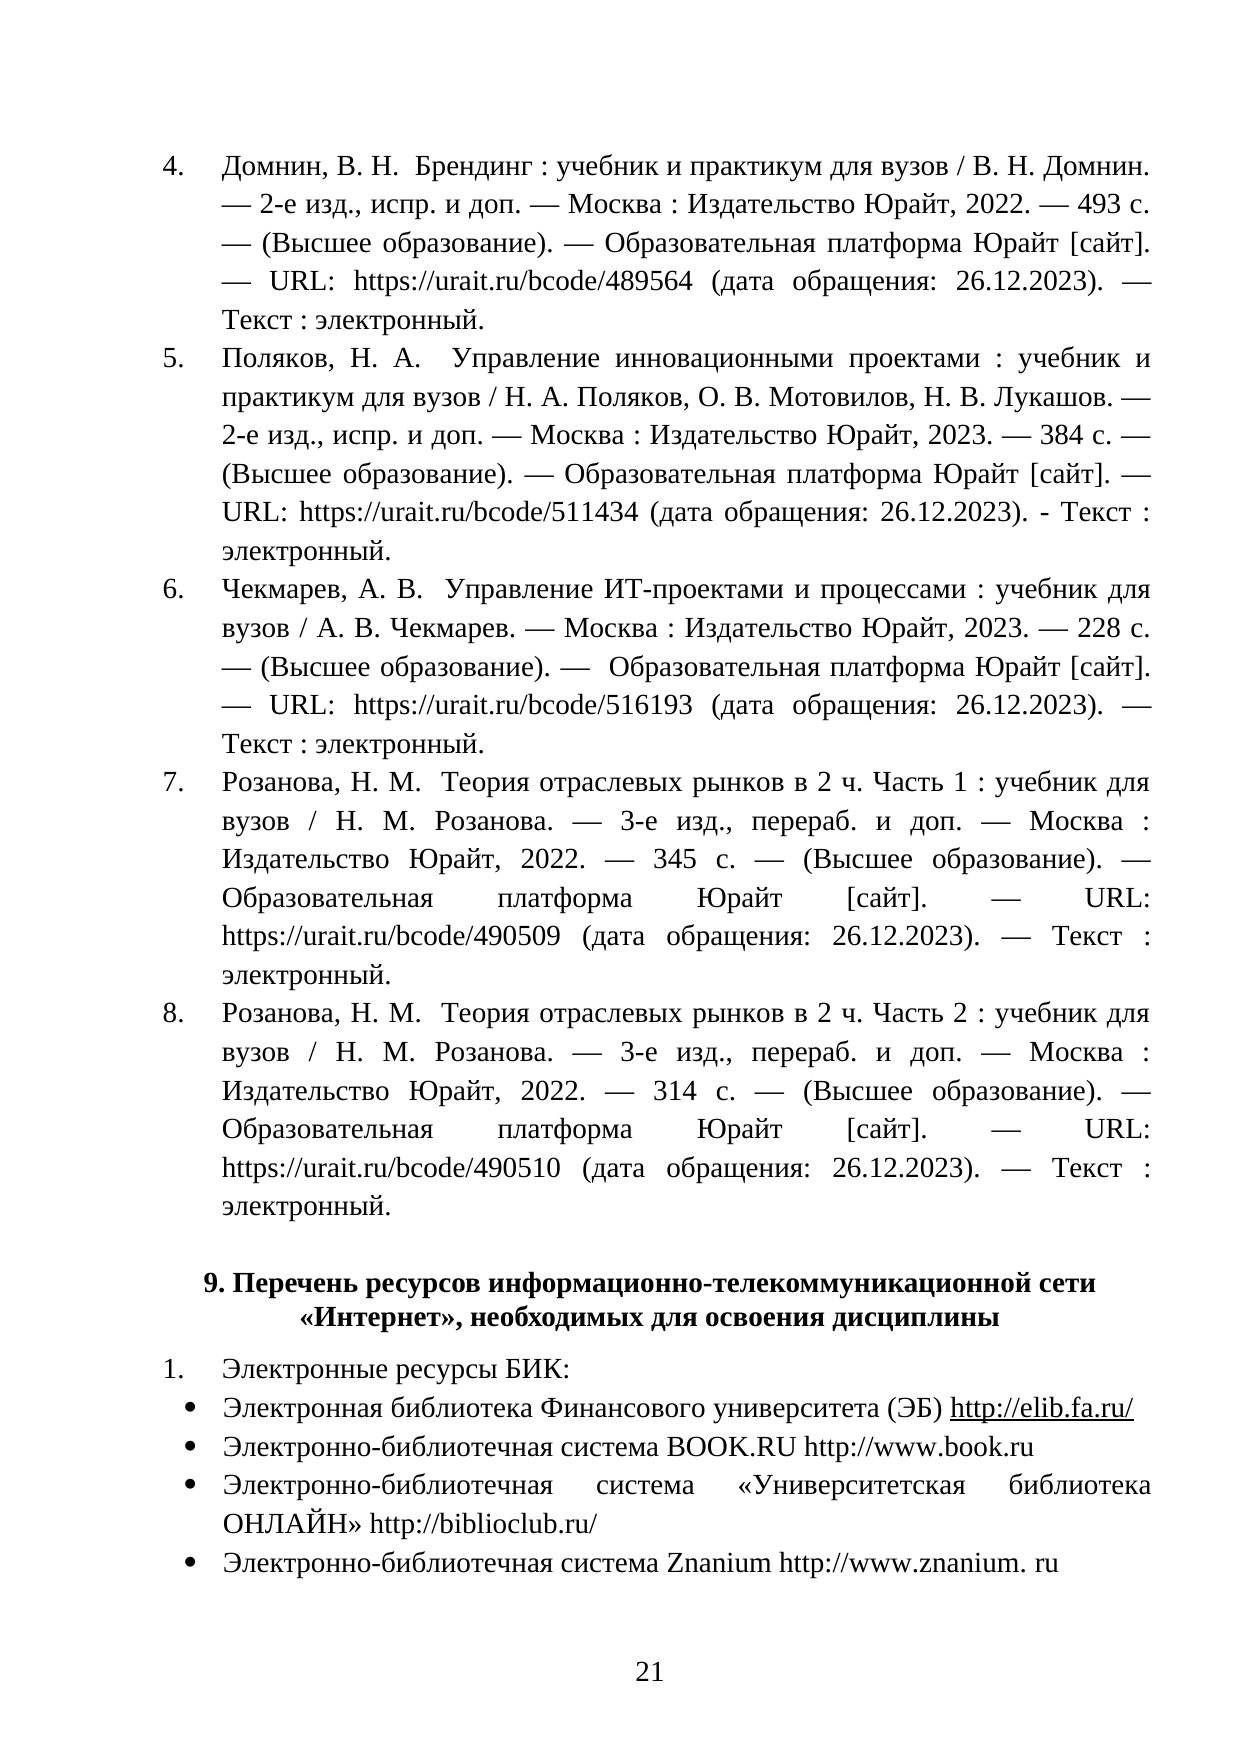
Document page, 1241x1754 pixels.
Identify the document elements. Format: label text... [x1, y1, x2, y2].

list Поляков, Н. А. Управление инновационными проектами : учебник и практикум для вузов / Н. А. Поляков, О. В. Мотовилов, Н. В. Лукашов. — 2-е изд., испр. и доп. — Москва : Издательство Юрайт, 2023. — 384 с. — (Высшее образование). — Образовательная платформа Юрайт [сайт]. — URL: https://urait.ru/bcode/511434 (дата обращения: 26.12.2023). - Текст : электронный. [162, 340, 1152, 567]
list Розанова, Н. М. Теория отраслевых рынков в 2 ч. Часть 2 : учебник для вузов / Н. М. Розанова. — 3-е изд., перераб. и доп. — Москва : Издательство Юрайт, 2022. — 314 с. — (Высшее образование). — Образовательная платформа Юрайт [сайт]. — URL: https://urait.ru/bcode/490510 (дата обращения: 26.12.2023). — Текст : электронный. [162, 996, 1152, 1222]
list Электронно-библиотечная система Znanium http://www.znanium. ru [185, 1545, 1152, 1578]
list Электронная библиотека Финансового университета (ЭБ) http://elib.fa.ru/ [185, 1390, 1152, 1424]
list Чекмарев, А. В. Управление ИТ-проектами и процессами : учебник для вузов / А. В. Чекмарев. — Москва : Издательство Юрайт, 2023. — 228 с. — (Высшее образование). — Образовательная платформа Юрайт [сайт]. — URL: https://urait.ru/bcode/516193 (дата обращения: 26.12.2023). — Текст : электронный. [162, 572, 1152, 759]
list Электронно-библиотечная система «Университетская библиотека ОНЛАЙН» http://biblioclub.ru/ [185, 1467, 1152, 1540]
subtitle 9. Перечень ресурсов информационно-телекоммуникационной сети «Интернет», необходимых для освоения дисциплины [148, 1265, 1152, 1332]
list Домнин, В. Н. Брендинг : учебник и практикум для вузов / В. Н. Домнин. — 2-е изд., испр. и доп. — Москва : Издательство Юрайт, 2022. — 493 с. — (Высшее образование). — Образовательная платформа Юрайт [сайт]. — URL: https://urait.ru/bcode/489564 (дата обращения: 26.12.2023). — Текст : электронный. [162, 148, 1152, 335]
list Розанова, Н. М. Теория отраслевых рынков в 2 ч. Часть 1 : учебник для вузов / Н. М. Розанова. — 3-е изд., перераб. и доп. — Москва : Издательство Юрайт, 2022. — 345 с. — (Высшее образование). — Образовательная платформа Юрайт [сайт]. — URL: https://urait.ru/bcode/490509 (дата обращения: 26.12.2023). — Текст : электронный. [162, 764, 1152, 991]
list Электронные ресурсы БИК: [162, 1352, 1152, 1385]
list Электронно-библиотечная система BOOK.RU http://www.book.ru [185, 1429, 1152, 1462]
